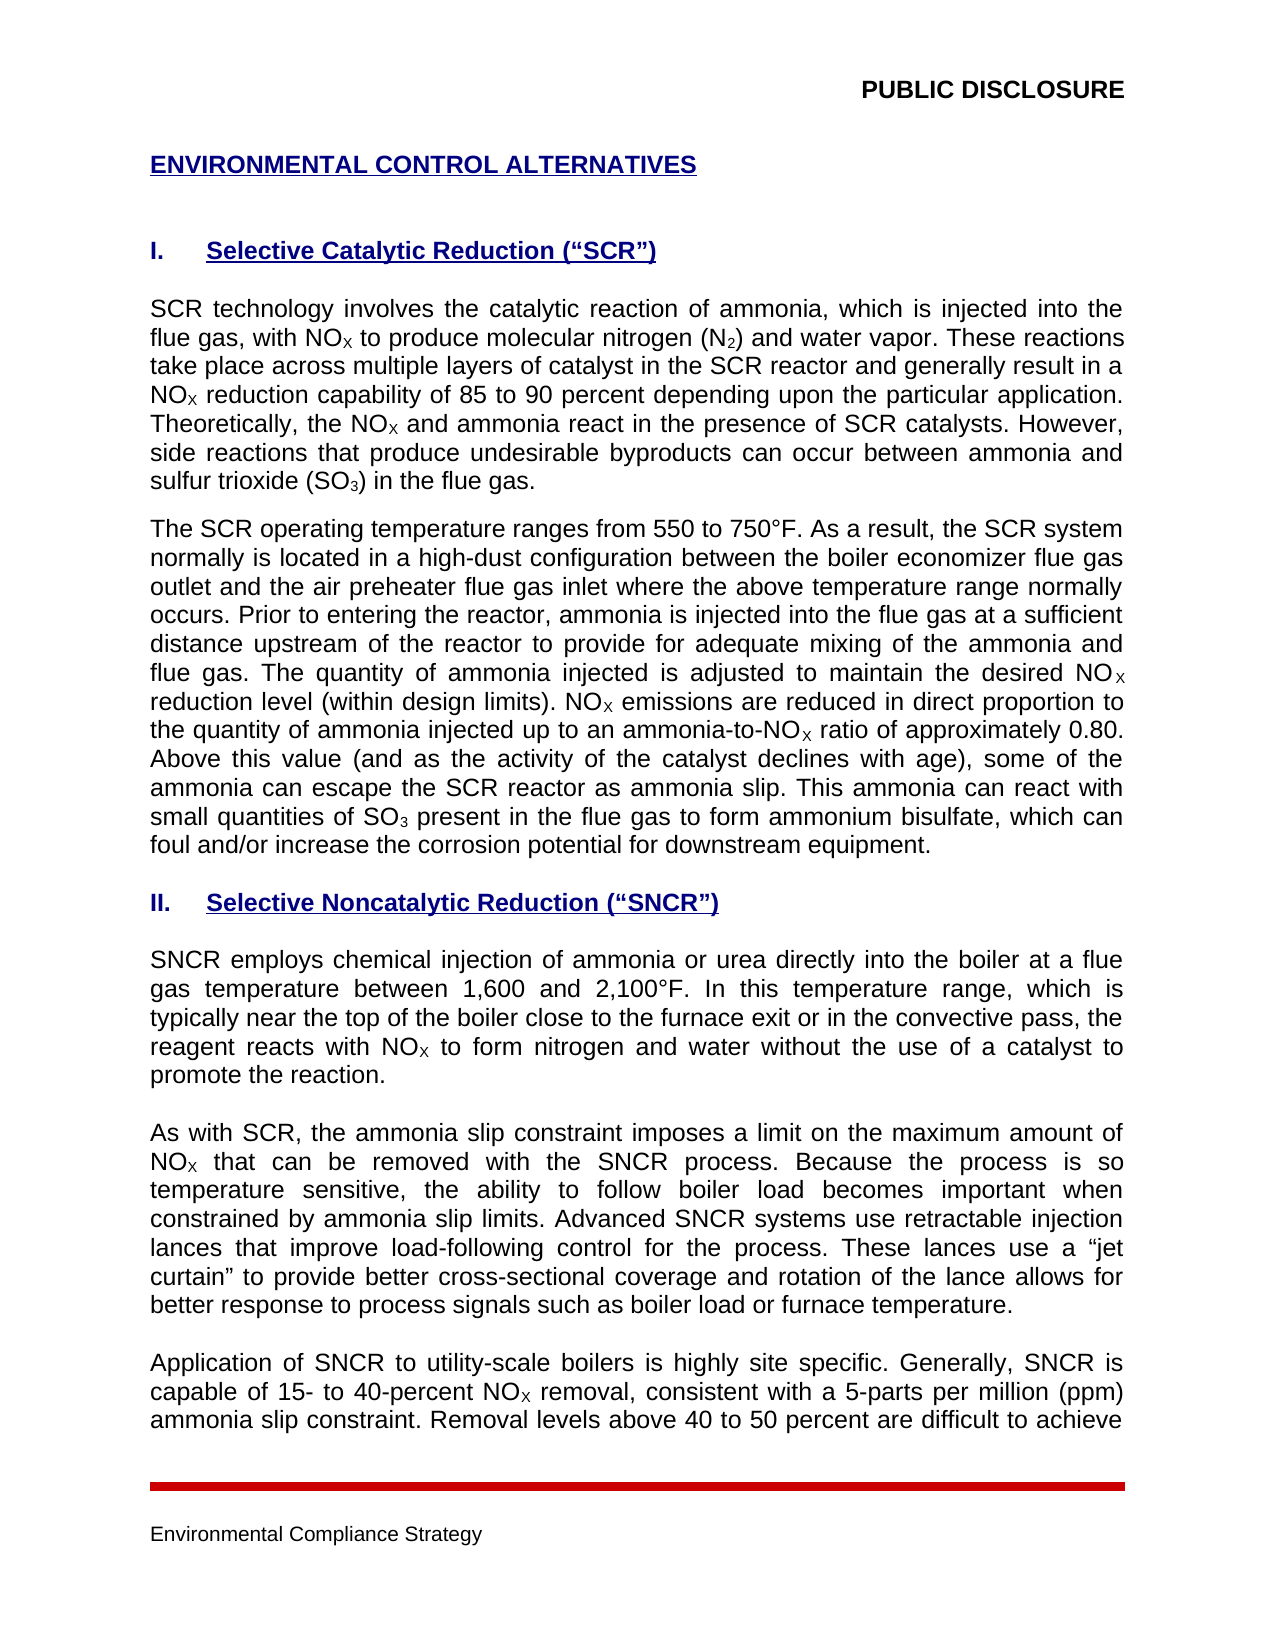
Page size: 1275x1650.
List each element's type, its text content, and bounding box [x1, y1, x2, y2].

text II. Selective Noncatalytic Reduction (“SNCR”) [150, 888, 1125, 917]
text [150, 1348, 1125, 1434]
text I. Selective Catalytic Reduction (“SCR”) [150, 236, 1125, 265]
text SCR technology involves the catalytic reaction of ammonia, which is injected into the flue gas, with NOX to produce molecular nitrogen (N2) and water vapor. These reactions take place across multiple layers of catalyst in the SCR reactor and generally result in a NOX reduction capability of 85 to 90 percent depending upon the particular application. Theoretically, the NOX and ammonia react in the presence of SCR catalysts. However, side reactions that produce undesirable byproducts can occur between ammonia and sulfur trioxide (SO3) in the flue gas. [150, 294, 1125, 495]
text SNCR employs chemical injection of ammonia or urea directly into the boiler at a flue gas temperature between 1,600 and 2,100°F. In this temperature range, which is typically near the top of the boiler close to the furnace exit or in the convective pass, the reagent reacts with NOX to form nitrogen and water without the use of a catalyst to promote the reaction. [150, 945, 1125, 1089]
text As with SCR, the ammonia slip constraint imposes a limit on the maximum amount of NOX that can be removed with the SNCR process. Because the process is so temperature sensitive, the ability to follow boiler load becomes important when constrained by ammonia slip limits. Advanced SNCR systems use retractable injection lances that improve load-following control for the process. These lances use a “jet curtain” to provide better cross-sectional coverage and rotation of the lance allows for better response to process signals such as boiler load or furnace temperature. [150, 1118, 1125, 1319]
text environmental Control Alternatives [150, 150, 1125, 179]
text The SCR operating temperature ranges from 550 to 750°F. As a result, the SCR system normally is located in a high-dust configuration between the boiler economizer flue gas outlet and the air preheater flue gas inlet where the above temperature range normally occurs. Prior to entering the reactor, ammonia is injected into the flue gas at a sufficient distance upstream of the reactor to provide for adequate mixing of the ammonia and flue gas. The quantity of ammonia injected is adjusted to maintain the desired NOX reduction level (within design limits). NOX emissions are reduced in direct proportion to the quantity of ammonia injected up to an ammonia-to-NOX ratio of approximately 0.80. Above this value (and as the activity of the catalyst declines with age), some of the ammonia can escape the SCR reactor as ammonia slip. This ammonia can react with small quantities of SO3 present in the flue gas to form ammonium bisulfate, which can foul and/or increase the corrosion potential for downstream equipment. [150, 514, 1125, 859]
